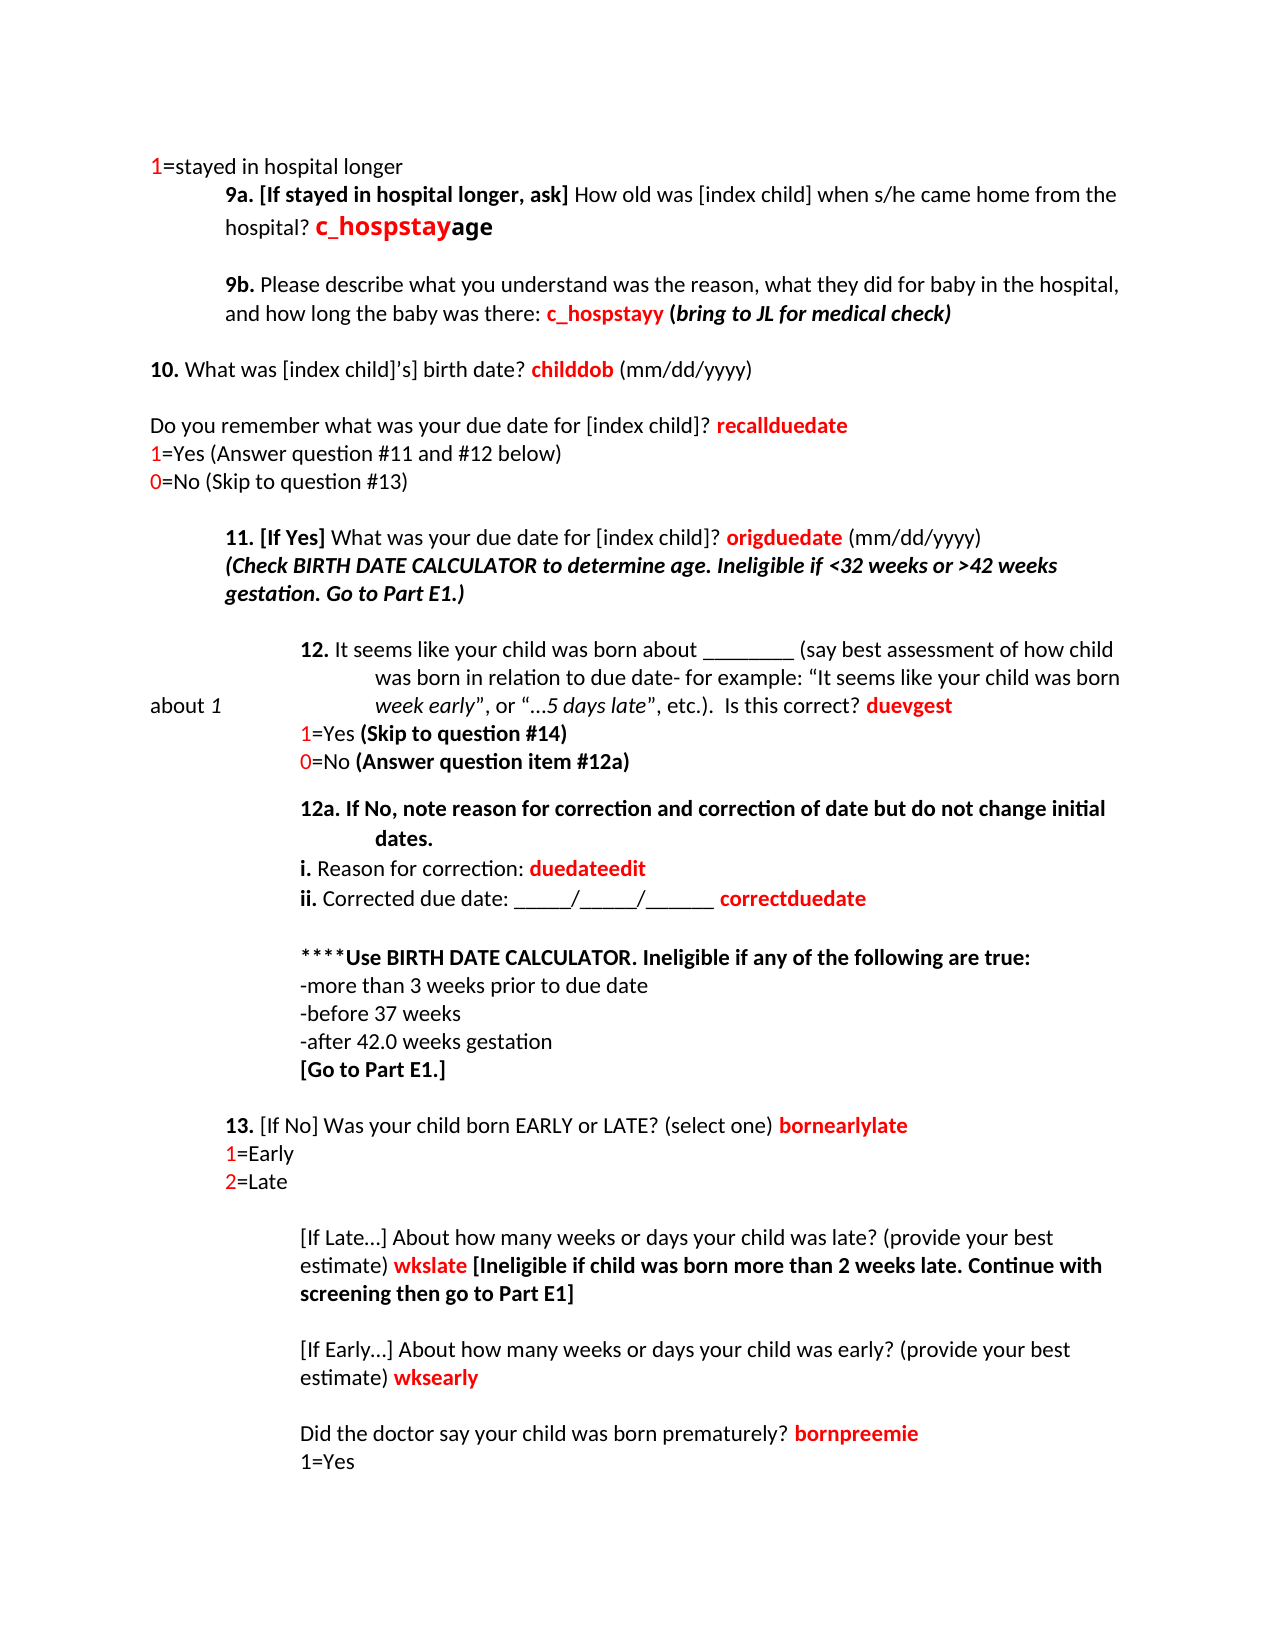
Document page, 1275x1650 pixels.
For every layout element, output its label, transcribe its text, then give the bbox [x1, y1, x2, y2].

list 9a. [If stayed in hospital longer, ask] How old was [index child] when s/he came home from the hospital? c_hospstayage [225, 181, 1125, 243]
text ii. Corrected due date: _____/_____/______ correctduedate [150, 884, 1125, 912]
text -more than 3 weeks prior to due date [187, 971, 1125, 999]
text 1=Early [150, 1139, 1125, 1167]
text 1=Yes (Skip to question #14) [150, 719, 1125, 747]
text 11. [If Yes] What was your due date for [index child]? origduedate (mm/dd/yyyy) [150, 523, 1125, 551]
text -after 42.0 weeks gestation [187, 1027, 1125, 1055]
text 12. It seems like your child was born about ________ (say best assessment of how child was born in relation to due date- for example: “It seems like your child was born about 1 week early”, or “…5 days late”, etc.). Is this correct? duevgest [150, 635, 1125, 719]
text 12a. If No, note reason for correction and correction of date but do not change initial dates. [150, 794, 1125, 852]
text Do you remember what was your due date for [index child]? recallduedate [150, 411, 1125, 439]
list 1=Yes [225, 1447, 1125, 1475]
text 0=No (Answer question item #12a) [150, 747, 1125, 775]
list [If Early…] About how many weeks or days your child was early? (provide your best estimate) wksearly [225, 1335, 1125, 1391]
text -before 37 weeks [187, 999, 1125, 1027]
text [Go to Part E1.] [187, 1055, 1125, 1083]
text 0=No (Skip to question #13) [150, 467, 1125, 495]
text i. Reason for correction: duedateedit [150, 854, 1125, 882]
text 1=Yes (Answer question #11 and #12 below) [150, 439, 1125, 467]
text 2=Late [150, 1167, 1125, 1195]
text (Check BIRTH DATE CALCULATOR to determine age. Ineligible if <32 weeks or >42 weeks gestation. Go to Part E1.) [150, 551, 1125, 607]
list 9b. Please describe what you understand was the reason, what they did for baby in the hospital, and how long the baby was there: c_hospstayy (bring to JL for medical check) [225, 271, 1125, 327]
text ****Use BIRTH DATE CALCULATOR. Ineligible if any of the following are true: [187, 943, 1125, 971]
text 10. What was [index child]’s] birth date? childdob (mm/dd/yyyy) [150, 355, 1125, 383]
text 13. [If No] Was your child born EARLY or LATE? (select one) bornearlylate [150, 1111, 1125, 1139]
list 1=stayed in hospital longer [150, 150, 1125, 181]
list Did the doctor say your child was born prematurely? bornpreemie [300, 1419, 1125, 1447]
list [If Late…] About how many weeks or days your child was late? (provide your best estimate) wkslate [Ineligible if child was born more than 2 weeks late. Continue with screening then go to Part E1] [225, 1223, 1125, 1307]
